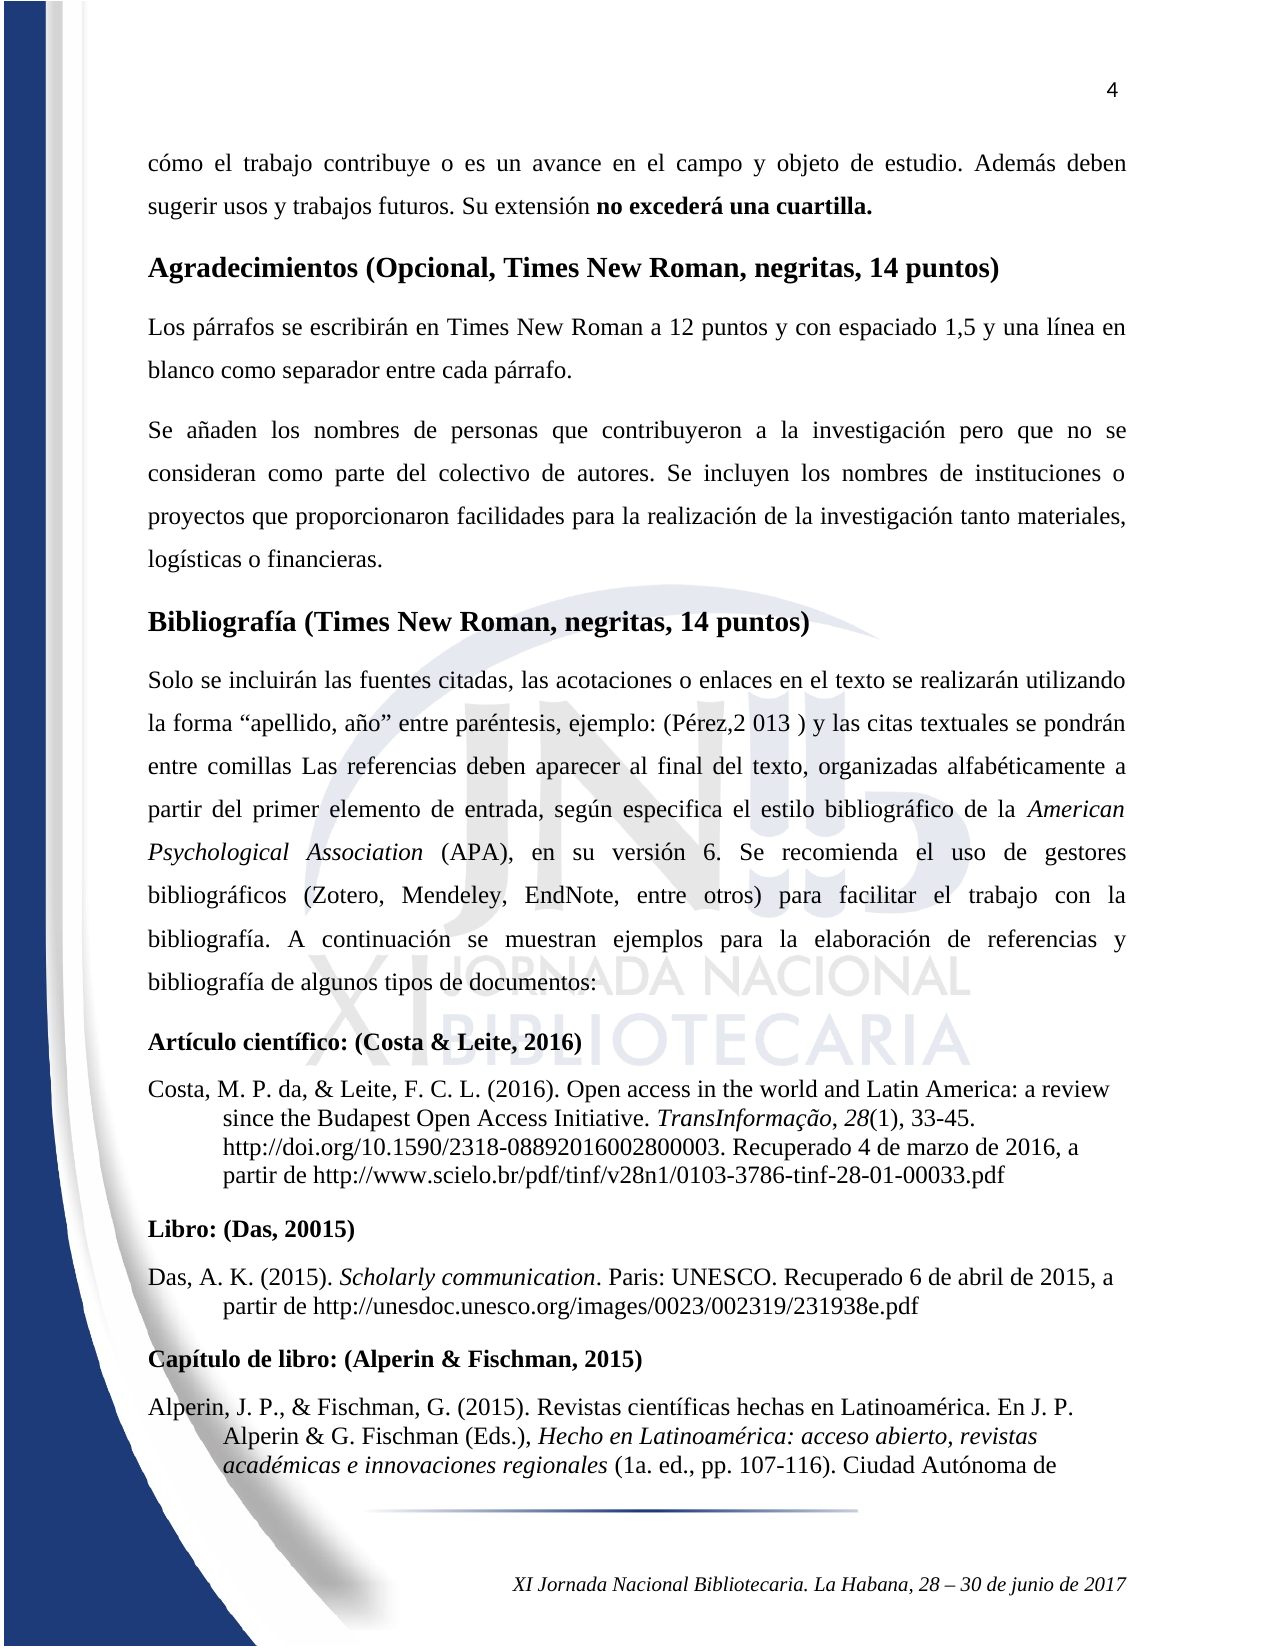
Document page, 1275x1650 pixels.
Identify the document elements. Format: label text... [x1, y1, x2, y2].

text Artículo científico: (Costa & Leite, 2016) [148, 1027, 1127, 1055]
text Solo se incluirán las fuentes citadas, las acotaciones o enlaces en el texto se realizarán utilizando la forma “apellido, año” entre paréntesis, ejemplo: (Pérez,2 013 ) y las citas textuales se pondrán entre comillas Las referencias deben aparecer al final del texto, organizadas alfabéticamente a partir del primer elemento de entrada, según especifica el estilo bibliográfico de la American Psychological Association (APA), en su versión 6. Se recomienda el uso de gestores bibliográficos (Zotero, Mendeley, EndNote, entre otros) para facilitar el trabajo con la bibliografía. A continuación se muestran ejemplos para la elaboración de referencias y bibliografía de algunos tipos de documentos: [148, 665, 1127, 996]
text Se añaden los nombres de personas que contribuyeron a la investigación pero que no se consideran como parte del colectivo de autores. Se incluyen los nombres de instituciones o proyectos que proporcionaron facilidades para la realización de la investigación tanto materiales, logísticas o financieras. [148, 415, 1127, 573]
picture [4, 1, 1275, 1646]
text Capítulo de libro: (Alperin & Fischman, 2015) [148, 1344, 1127, 1373]
text Agradecimientos (Opcional, Times New Roman, negritas, 14 puntos) [148, 251, 1127, 284]
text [148, 1392, 1127, 1478]
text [148, 148, 1127, 219]
text Libro: (Das, 20015) [148, 1214, 1127, 1243]
text Costa, M. P. da, & Leite, F. C. L. (2016). Open access in the world and Latin America: a review since the Budapest Open Access Initiative. TransInformação, 28(1), 33-45. http://doi.org/10.1590/2318-08892016002800003. Recuperado 4 de marzo de 2016, a partir de http://www.scielo.br/pdf/tinf/v28n1/0103-3786-tinf-28-01-00033.pdf [148, 1074, 1127, 1189]
text Los párrafos se escribirán en Times New Roman a 12 puntos y con espaciado 1,5 y una línea en blanco como separador entre cada párrafo. [148, 312, 1127, 384]
text Das, A. K. (2015). Scholarly communication. Paris: UNESCO. Recuperado 6 de abril de 2015, a partir de http://unesdoc.unesco.org/images/0023/002319/231938e.pdf [148, 1262, 1127, 1319]
text Bibliografía (Times New Roman, negritas, 14 puntos) [148, 604, 1127, 637]
